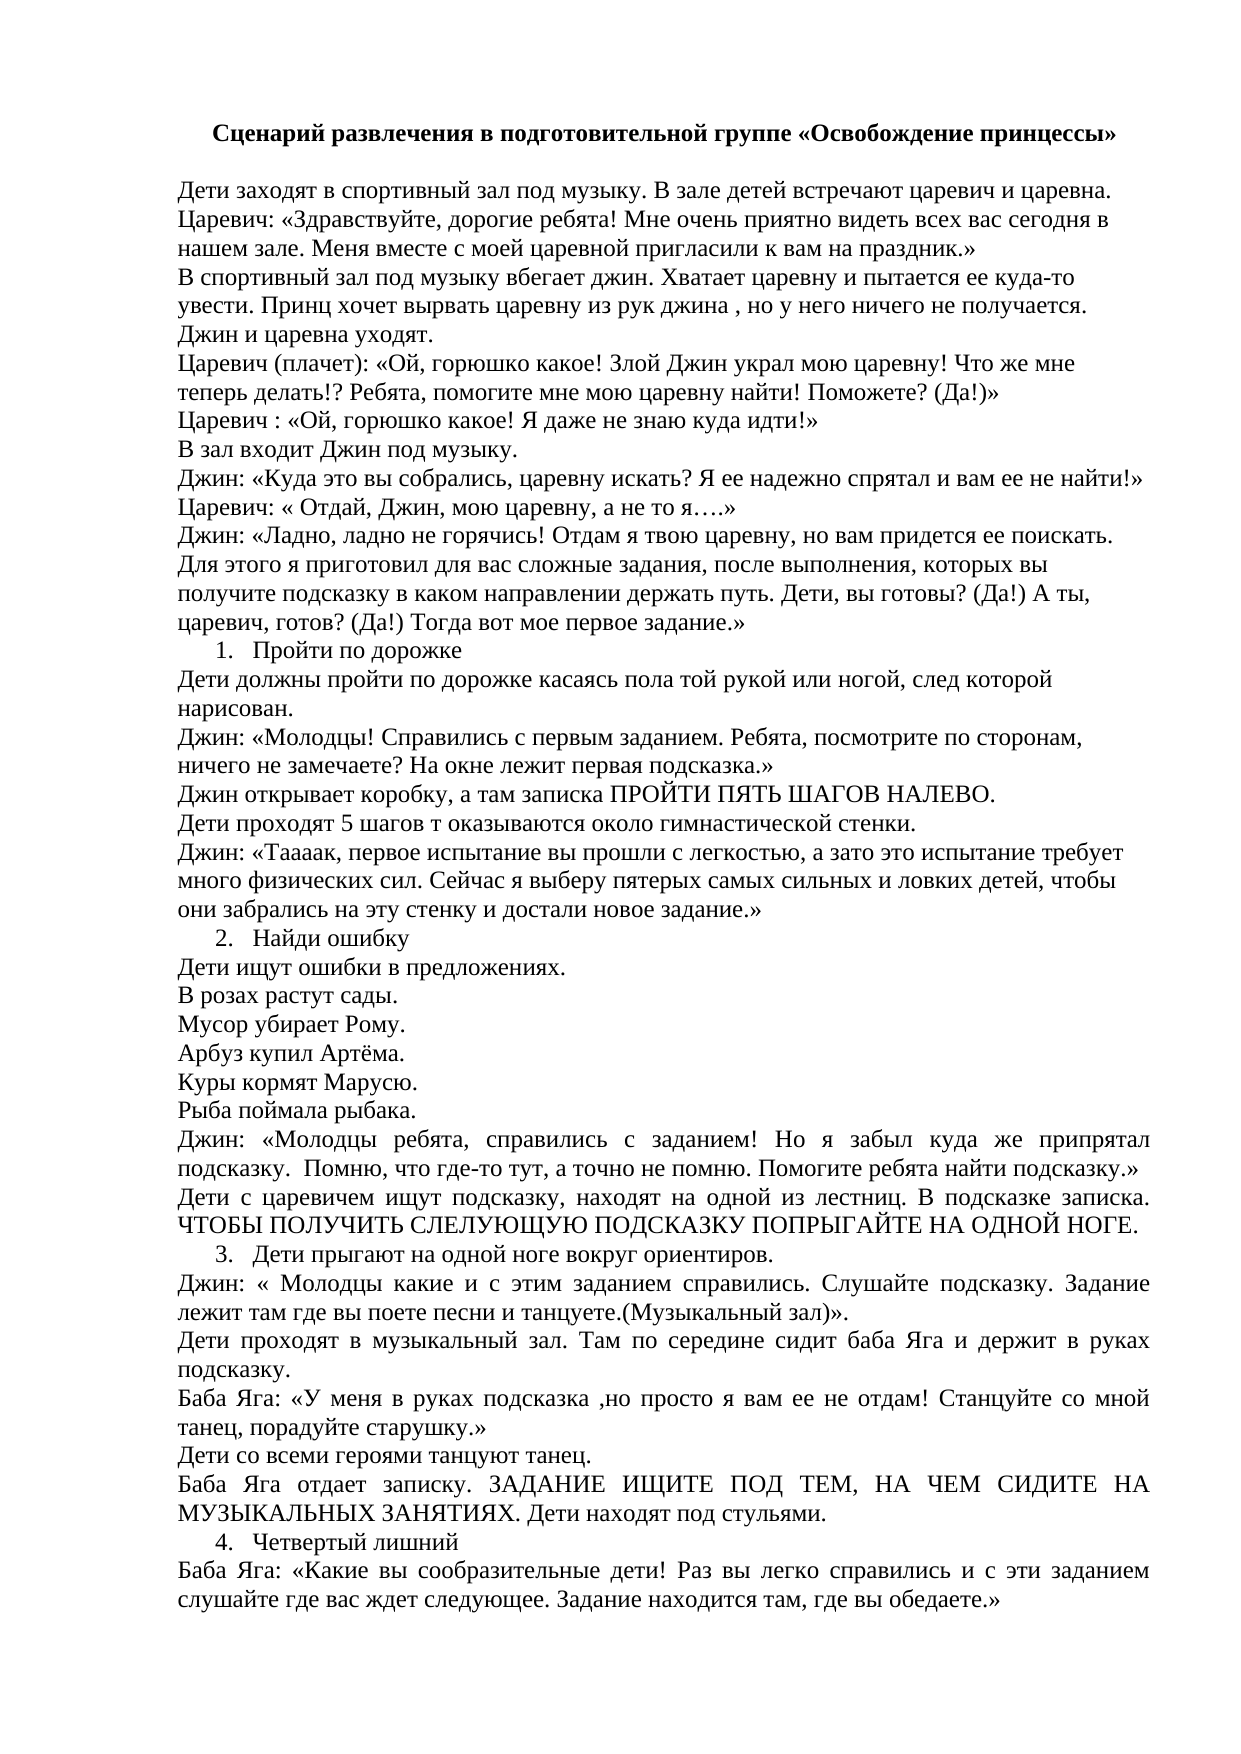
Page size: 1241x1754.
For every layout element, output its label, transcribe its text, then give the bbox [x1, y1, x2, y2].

list Пройти по дорожке [215, 636, 1152, 664]
text Царевич: « Отдай, Джин, мою царевну, а не то я….» [177, 492, 1152, 521]
text Джин: « Молодцы какие и с этим заданием справились. Слушайте подсказку. Задание лежит там где вы поете песни и танцуете.(Музыкальный зал)». [177, 1268, 1152, 1326]
text Джин: «Молодцы! Справились с первым заданием. Ребята, посмотрите по сторонам, ничего не замечаете? На окне лежит первая подсказка.» [177, 722, 1152, 779]
text Дети проходят в музыкальный зал. Там по середине сидит баба Яга и держит в руках подсказку. [177, 1326, 1152, 1383]
text Джин открывает коробку, а там записка ПРОЙТИ ПЯТЬ ШАГОВ НАЛЕВО. [177, 779, 1152, 808]
text Баба Яга: «Какие вы сообразительные дети! Раз вы легко справились и с эти заданием слушайте где вас ждет следующее. Задание находится там, где вы обедаете.» [177, 1556, 1152, 1613]
text Дети ищут ошибки в предложениях. [177, 952, 1152, 981]
text Царевич: «Здравствуйте, дорогие ребята! Мне очень приятно видеть всех вас сегодня в нашем зале. Меня вместе с моей царевной пригласили к вам на праздник.» [177, 204, 1152, 262]
text Джин: «Молодцы ребята, справились с заданием! Но я забыл куда же припрятал подсказку. Помню, что где-то тут, а точно не помню. Помогите ребята найти подсказку.» [177, 1124, 1152, 1182]
text Джин: «Ладно, ладно не горячись! Отдам я твою царевну, но вам придется ее поискать. Для этого я приготовил для вас сложные задания, после выполнения, которых вы получите подсказку в каком направлении держать путь. Дети, вы готовы? (Да!) А ты, царевич, готов? (Да!) Тогда вот мое первое задание.» [177, 521, 1152, 636]
text Сценарий развлечения в подготовительной группе «Освобождение принцессы» [177, 118, 1152, 147]
text Царевич (плачет): «Ой, горюшко какое! Злой Джин украл мою царевну! Что же мне теперь делать!? Ребята, помогите мне мою царевну найти! Поможете? (Да!)» [177, 348, 1152, 406]
list Дети прыгают на одной ноге вокруг ориентиров. [215, 1239, 1152, 1268]
text Мусор убирает Рому. [177, 1009, 1152, 1038]
text Дети заходят в спортивный зал под музыку. В зале детей встречают царевич и царевна. [177, 176, 1152, 204]
text В розах растут сады. [177, 981, 1152, 1009]
text Дети проходят 5 шагов т оказываются около гимнастической стенки. [177, 808, 1152, 837]
text Баба Яга: «У меня в руках подсказка ,но просто я вам ее не отдам! Станцуйте со мной танец, порадуйте старушку.» [177, 1383, 1152, 1441]
list Найди ошибку [215, 923, 1152, 952]
text В зал входит Джин под музыку. [177, 434, 1152, 463]
text Куры кормят Марусю. [177, 1067, 1152, 1096]
list Четвертый лишний [215, 1527, 1152, 1556]
text В спортивный зал под музыку вбегает джин. Хватает царевну и пытается ее куда-то увести. Принц хочет вырвать царевну из рук джина , но у него ничего не получается. Джин и царевна уходят. [177, 262, 1152, 348]
text Дети должны пройти по дорожке касаясь пола той рукой или ногой, след которой нарисован. [177, 664, 1152, 722]
text Рыба поймала рыбака. [177, 1096, 1152, 1124]
text Джин: «Таааак, первое испытание вы прошли с легкостью, а зато это испытание требует много физических сил. Сейчас я выберу пятерых самых сильных и ловких детей, чтобы они забрались на эту стенку и достали новое задание.» [177, 837, 1152, 923]
text Царевич : «Ой, горюшко какое! Я даже не знаю куда идти!» [177, 406, 1152, 434]
text Баба Яга отдает записку. ЗАДАНИЕ ИЩИТЕ ПОД ТЕМ, НА ЧЕМ СИДИТЕ НА МУЗЫКАЛЬНЫХ ЗАНЯТИЯХ. Дети находят под стульями. [177, 1469, 1152, 1527]
text Арбуз купил Артёма. [177, 1038, 1152, 1067]
text Дети со всеми героями танцуют танец. [177, 1441, 1152, 1469]
text Джин: «Куда это вы собрались, царевну искать? Я ее надежно спрятал и вам ее не найти!» [177, 463, 1152, 492]
text Дети с царевичем ищут подсказку, находят на одной из лестниц. В подсказке записка. ЧТОБЫ ПОЛУЧИТЬ СЛЕЛУЮЩУЮ ПОДСКАЗКУ ПОПРЫГАЙТЕ НА ОДНОЙ НОГЕ. [177, 1182, 1152, 1239]
